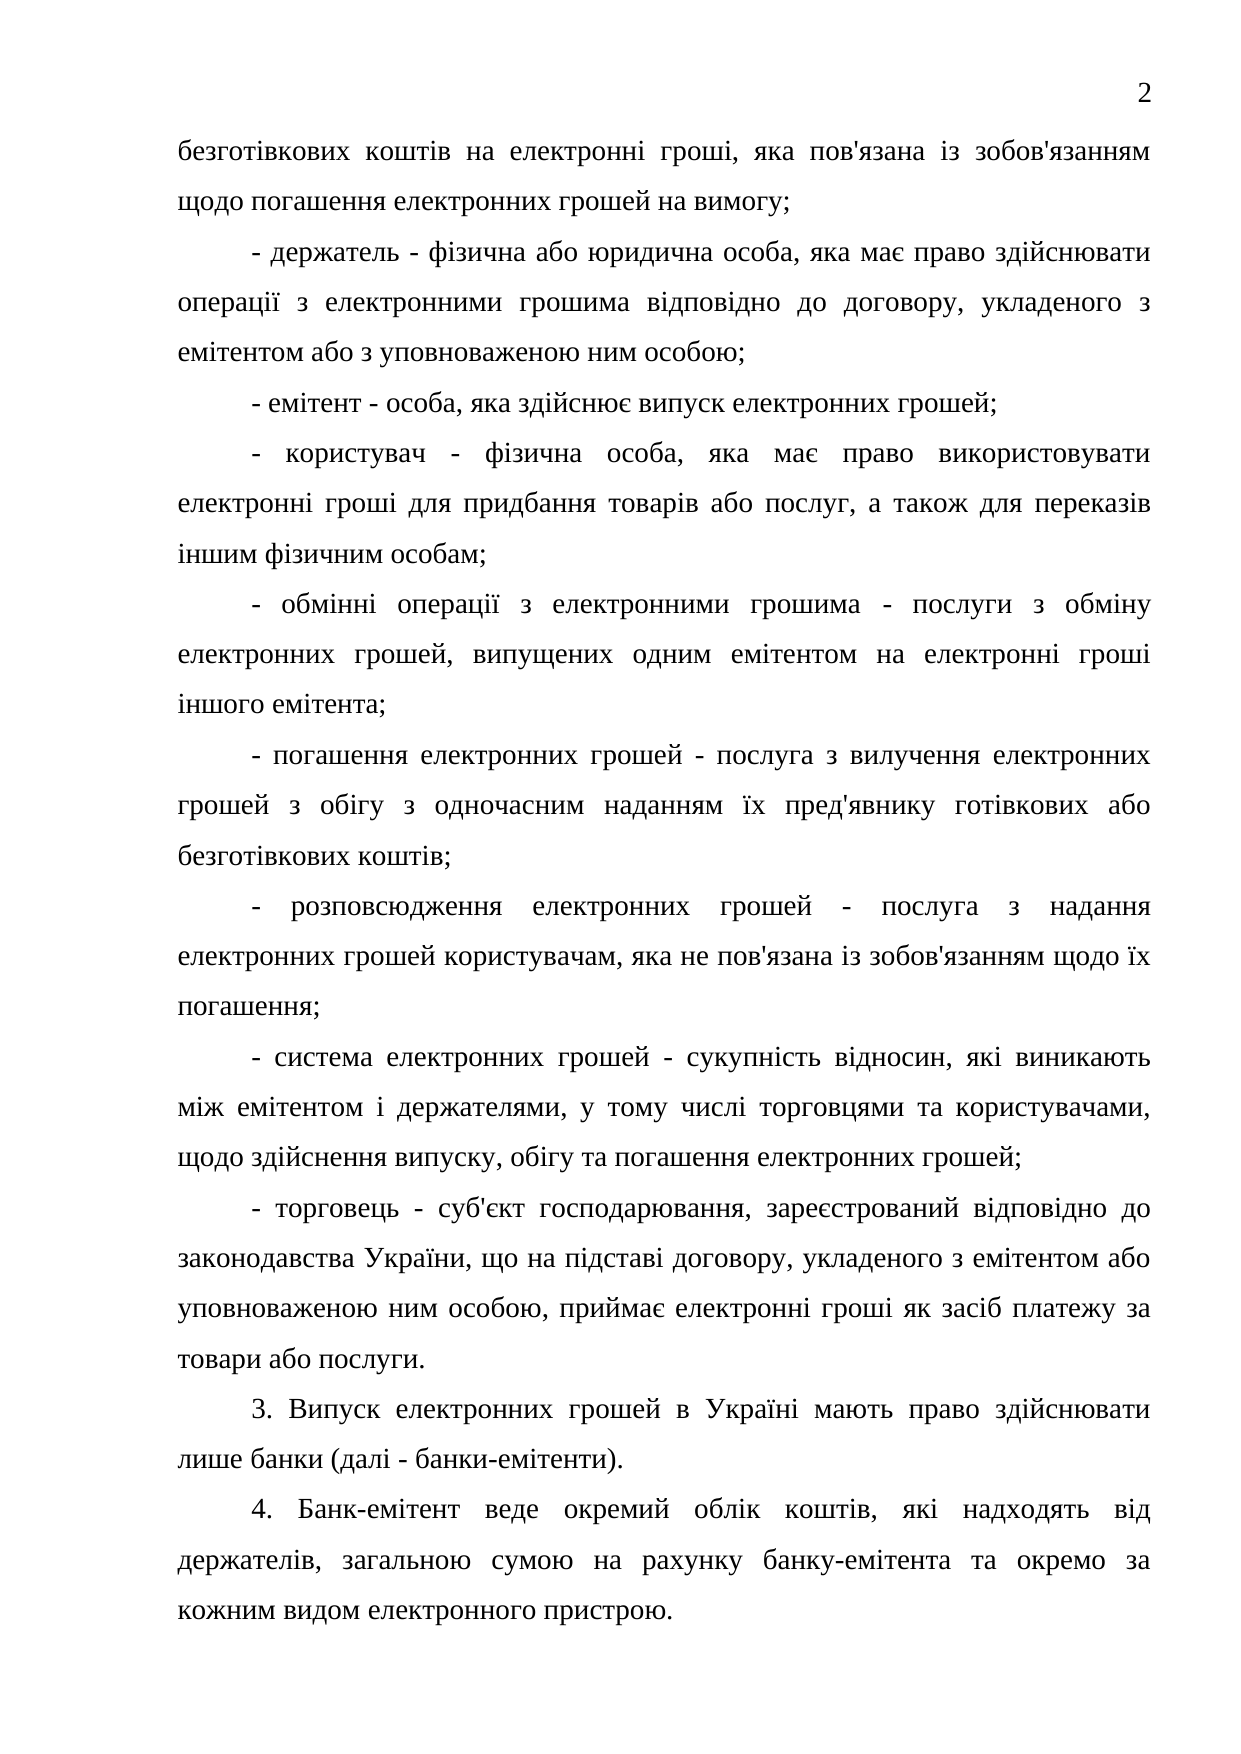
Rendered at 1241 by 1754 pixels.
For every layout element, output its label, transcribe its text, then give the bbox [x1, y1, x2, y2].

text - держатель - фізична або юридична особа, яка має право здійснювати операції з електронними грошима відповідно до договору, укладеного з емітентом або з уповноваженою ним особою; [177, 234, 1152, 368]
text - обмінні операції з електронними грошима - послуги з обміну електронних грошей, випущених одним емітентом на електронні гроші іншого емітента; [177, 586, 1152, 720]
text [177, 133, 1152, 217]
text - погашення електронних грошей - послуга з вилучення електронних грошей з обігу з одночасним наданням їх пред'явнику готівкових або безготівкових коштів; [177, 737, 1152, 871]
text 3. Випуск електронних грошей в Україні мають право здійснювати лише банки (далі - банки-емітенти). [177, 1391, 1152, 1475]
text - користувач - фізична особа, яка має право використовувати електронні гроші для придбання товарів або послуг, а також для переказів іншим фізичним особам; [177, 435, 1152, 569]
text - емітент - особа, яка здійснює випуск електронних грошей; [177, 385, 1152, 418]
text - торговець - суб'єкт господарювання, зареєстрований відповідно до законодавства України, що на підставі договору, укладеного з емітентом або уповноваженою ним особою, приймає електронні гроші як засіб платежу за товари або послуги. [177, 1190, 1152, 1374]
text - система електронних грошей - сукупність відносин, які виникають між емітентом і держателями, у тому числі торговцями та користувачами, щодо здійснення випуску, обігу та погашення електронних грошей; [177, 1039, 1152, 1173]
text 4. Банк-емітент веде окремий облік коштів, які надходять від держателів, загальною сумою на рахунку банку-емітента та окремо за кожним видом електронного пристрою. [177, 1492, 1152, 1626]
text - розповсюдження електронних грошей - послуга з надання електронних грошей користувачам, яка не пов'язана із зобов'язанням щодо їх погашення; [177, 888, 1152, 1022]
